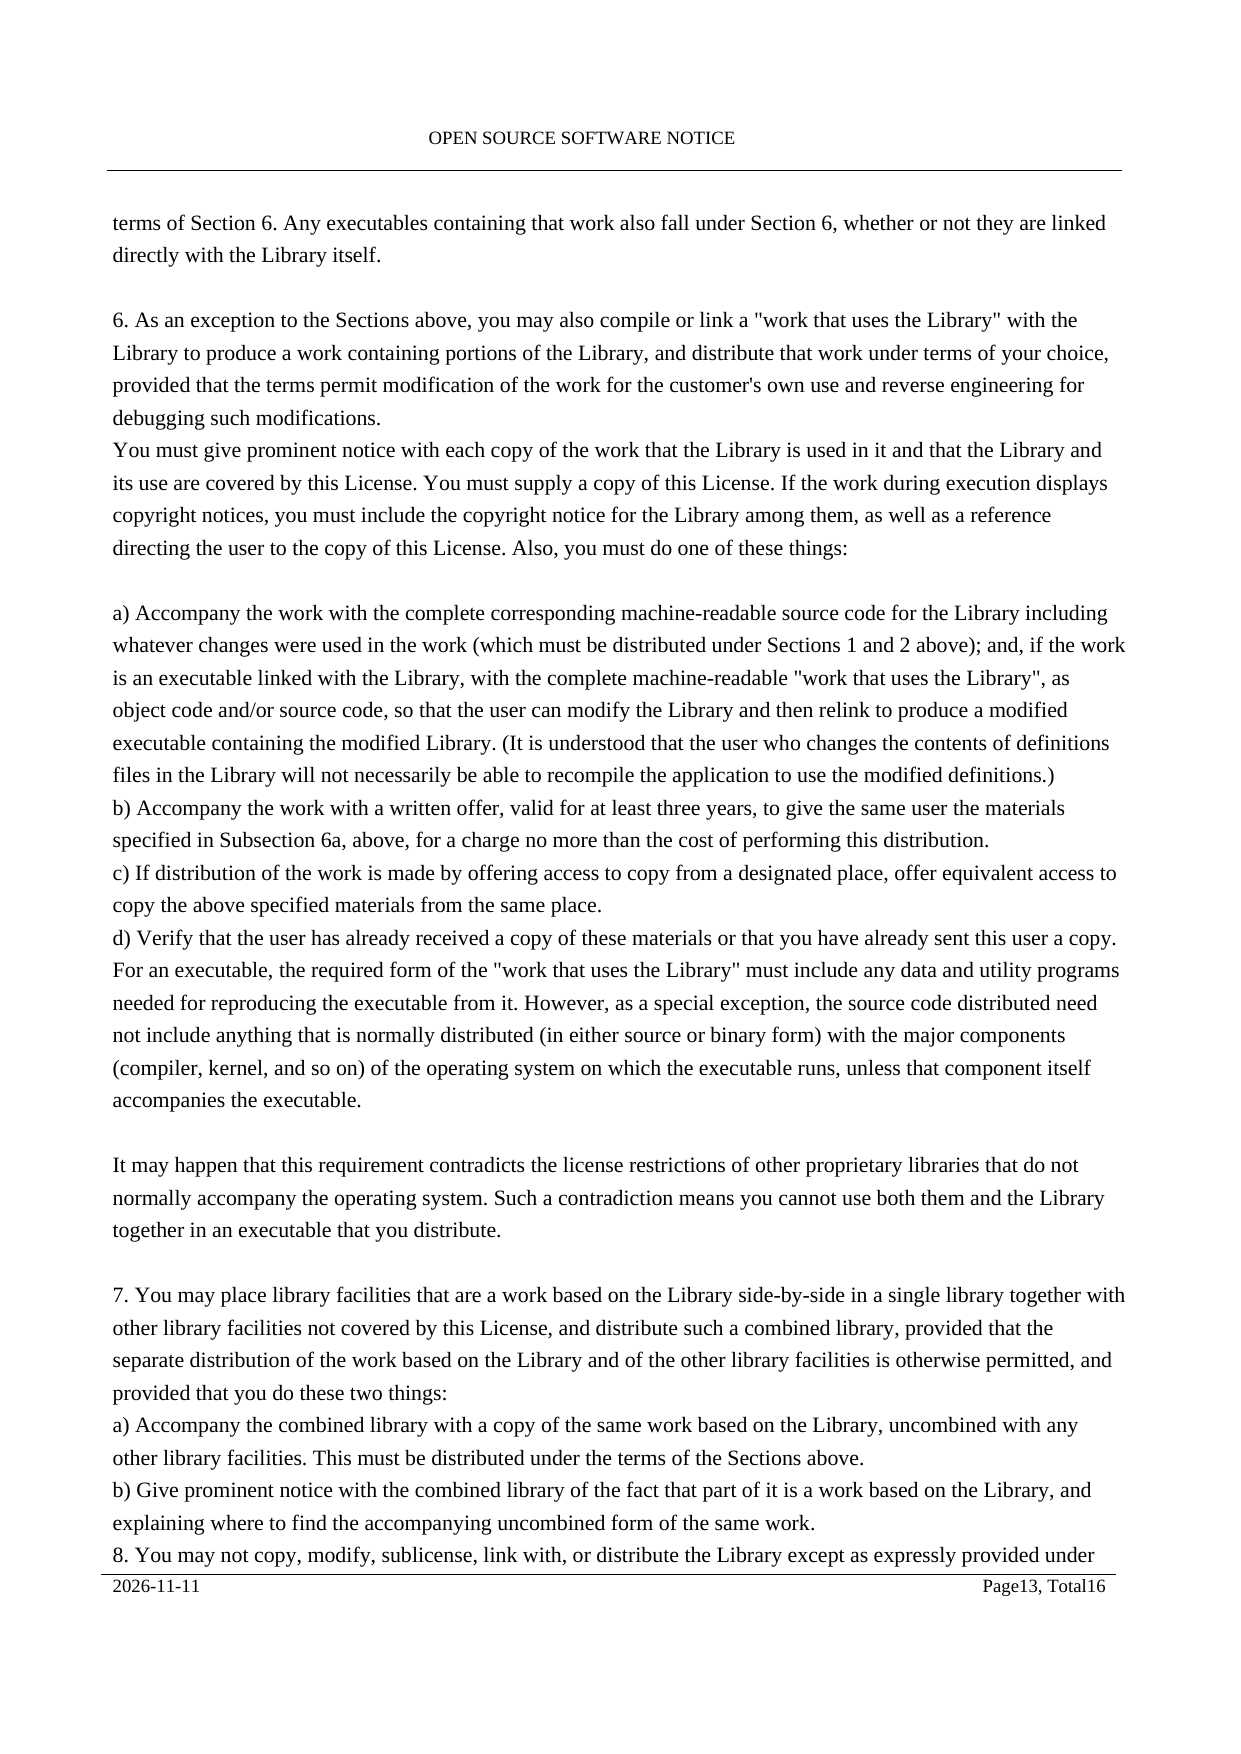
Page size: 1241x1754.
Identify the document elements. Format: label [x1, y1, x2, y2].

text [112, 206, 1128, 1571]
